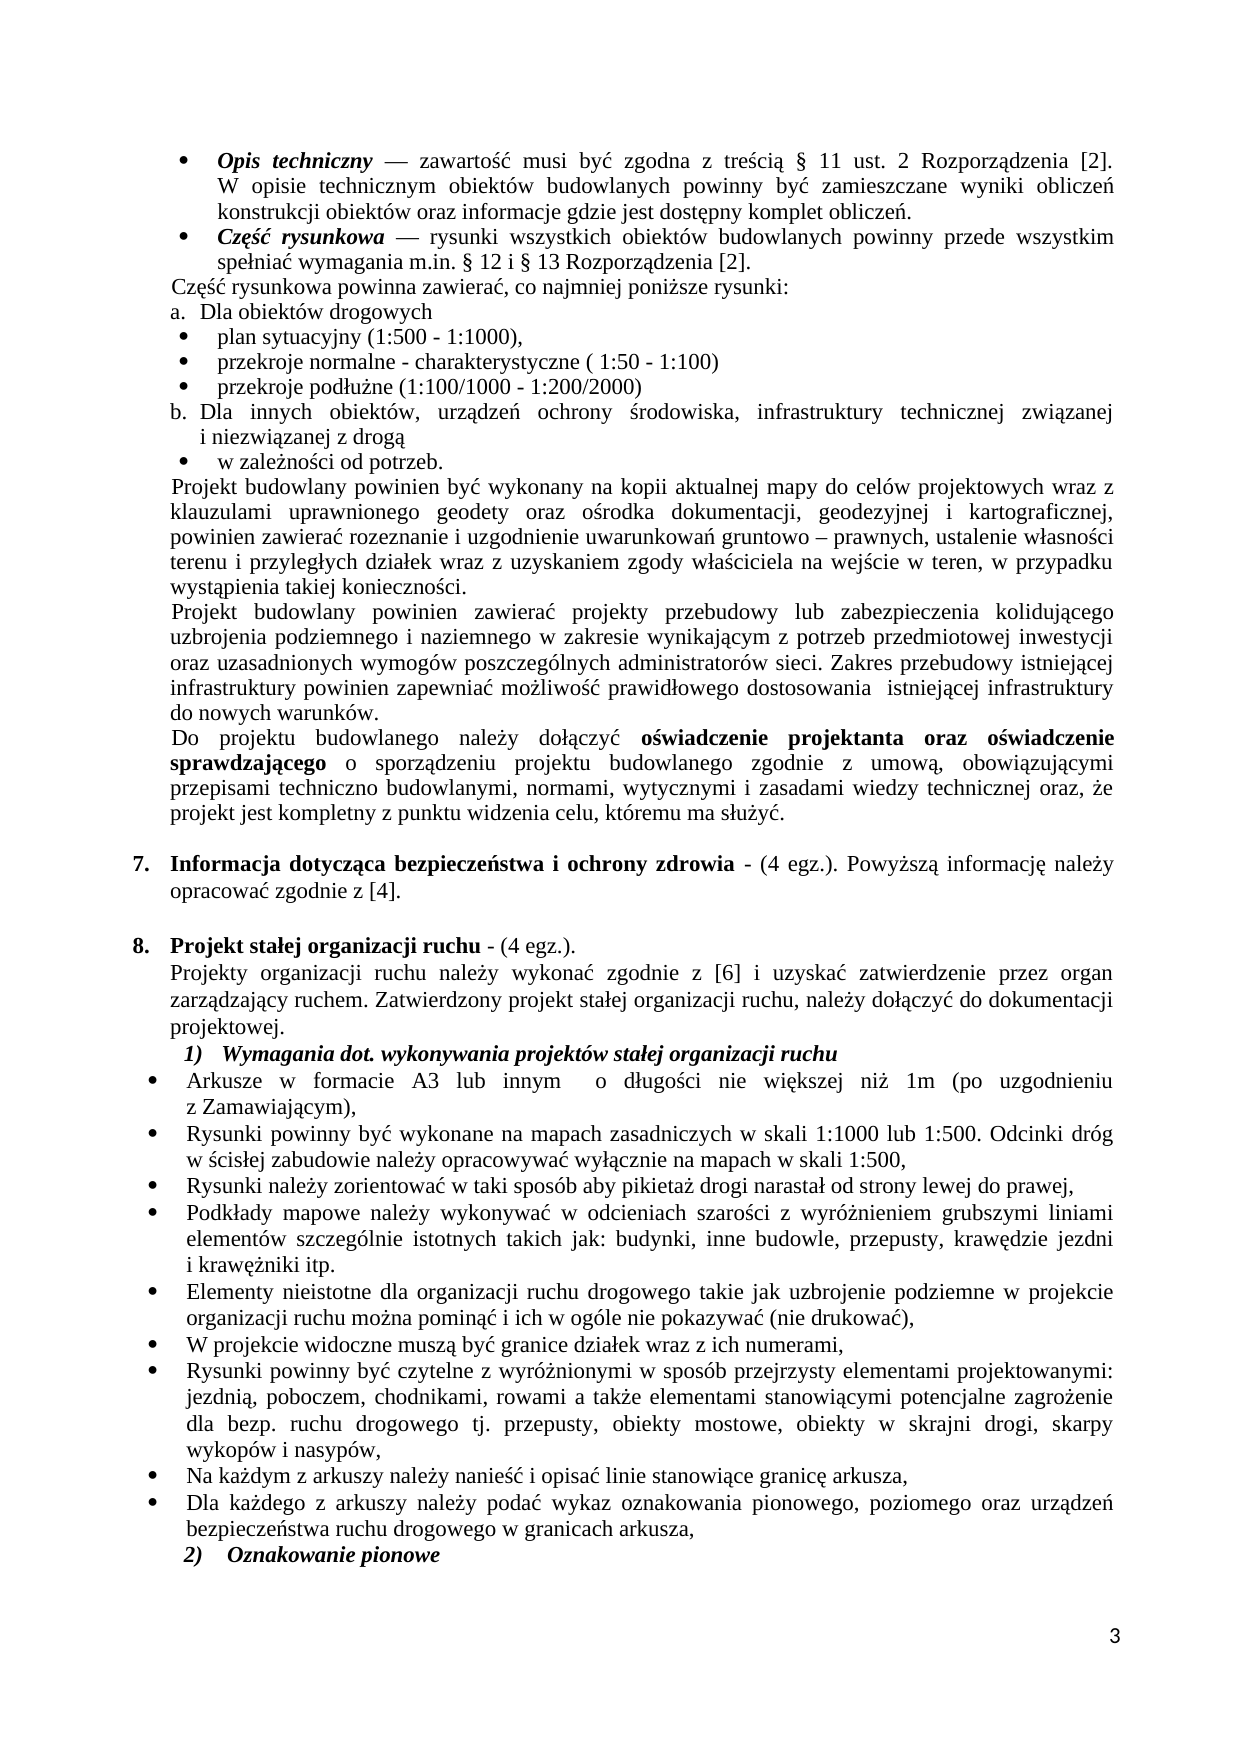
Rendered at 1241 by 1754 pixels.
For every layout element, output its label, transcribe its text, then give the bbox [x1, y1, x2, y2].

list Dla innych obiektów, urządzeń ochrony środowiska, infrastruktury technicznej związanej i niezwiązanej z drogą [170, 399, 1115, 449]
list Rysunki należy zorientować w taki sposób aby pikietaż drogi narastał od strony lewej do prawej, [148, 1172, 1115, 1199]
list Rysunki powinny być czytelne z wyróżnionymi w sposób przejrzysty elementami projektowanymi: jezdnią, poboczem, chodnikami, rowami a także elementami stanowiącymi potencjalne zagrożenie dla bezp. ruchu drogowego tj. przepusty, obiekty mostowe, obiekty w skrajni drogi, skarpy wykopów i nasypów, [148, 1357, 1115, 1462]
list Część rysunkowa — rysunki wszystkich obiektów budowlanych powinny przede wszystkim spełniać wymagania m.in. § 12 i § 13 Rozporządzenia [2]. [179, 224, 1115, 274]
text Projekt budowlany powinien zawierać projekty przebudowy lub zabezpieczenia kolidującego uzbrojenia podziemnego i naziemnego w zakresie wynikającym z potrzeb przedmiotowej inwestycji oraz uzasadnionych wymogów poszczególnych administratorów sieci. Zakres przebudowy istniejącej infrastruktury powinien zapewniać możliwość prawidłowego dostosowania istniejącej infrastruktury do nowych warunków. [170, 600, 1115, 725]
list plan sytuacyjny (1:500 - 1:1000), [179, 324, 1115, 349]
list Na każdym z arkuszy należy nanieść i opisać linie stanowiące granicę arkusza, [148, 1462, 1115, 1489]
list przekroje podłużne (1:100/1000 - 1:200/2000) [179, 374, 1115, 399]
list Projekt stałej organizacji ruchu - (4 egz.). [132, 932, 1115, 958]
text Projekt budowlany powinien być wykonany na kopii aktualnej mapy do celów projektowych wraz z klauzulami uprawnionego geodety oraz ośrodka dokumentacji, geodezyjnej i kartograficznej, powinien zawierać rozeznanie i uzgodnienie uwarunkowań gruntowo – prawnych, ustalenie własności terenu i przyległych działek wraz z uzyskaniem zgody właściciela na wejście w teren, w przypadku wystąpienia takiej konieczności. [170, 474, 1115, 600]
list W projekcie widoczne muszą być granice działek wraz z ich numerami, [148, 1331, 1115, 1357]
list Opis techniczny — zawartość musi być zgodna z treścią § 11 ust. 2 Rozporządzenia [2]. W opisie technicznym obiektów budowlanych powinny być zamieszczane wyniki obliczeń konstrukcji obiektów oraz informacje gdzie jest dostępny komplet obliczeń. [179, 149, 1115, 224]
list w zależności od potrzeb. [179, 449, 1115, 474]
list Dla obiektów drogowych [170, 299, 1115, 324]
text Do projektu budowlanego należy dołączyć oświadczenie projektanta oraz oświadczenie sprawdzającego o sporządzeniu projektu budowlanego zgodnie z umową, obowiązującymi przepisami techniczno budowlanymi, normami, wytycznymi i zasadami wiedzy technicznej oraz, że projekt jest kompletny z punktu widzenia celu, któremu ma służyć. [170, 725, 1115, 825]
list Dla każdego z arkuszy należy podać wykaz oznakowania pionowego, poziomego oraz urządzeń bezpieczeństwa ruchu drogowego w granicach arkusza, [148, 1489, 1115, 1541]
list Projekty organizacji ruchu należy wykonać zgodnie z [6] i uzyskać zatwierdzenie przez organ zarządzający ruchem. Zatwierdzony projekt stałej organizacji ruchu, należy dołączyć do dokumentacji projektowej. [170, 959, 1115, 1039]
text Część rysunkowa powinna zawierać, co najmniej poniższe rysunki: [170, 274, 1115, 299]
list przekroje normalne - charakterystyczne ( 1:50 - 1:100) [179, 349, 1115, 374]
list Podkłady mapowe należy wykonywać w odcieniach szarości z wyróżnieniem grubszymi liniami elementów szczególnie istotnych takich jak: budynki, inne budowle, przepusty, krawędzie jezdni i krawężniki itp. [148, 1199, 1115, 1278]
list Arkusze w formacie A3 lub innym o długości nie większej niż 1m (po uzgodnieniu z Zamawiającym), [148, 1067, 1115, 1120]
list Informacja dotycząca bezpieczeństwa i ochrony zdrowia - (4 egz.). Powyższą informację należy opracować zgodnie z [4]. [132, 850, 1115, 904]
list Rysunki powinny być wykonane na mapach zasadniczych w skali 1:1000 lub 1:500. Odcinki dróg w ścisłej zabudowie należy opracowywać wyłącznie na mapach w skali 1:500, [148, 1120, 1115, 1172]
list Oznakowanie pionowe [184, 1541, 1115, 1568]
list Elementy nieistotne dla organizacji ruchu drogowego takie jak uzbrojenie podziemne w projekcie organizacji ruchu można pominąć i ich w ogóle nie pokazywać (nie drukować), [148, 1278, 1115, 1331]
list Wymagania dot. wykonywania projektów stałej organizacji ruchu [184, 1040, 1115, 1066]
